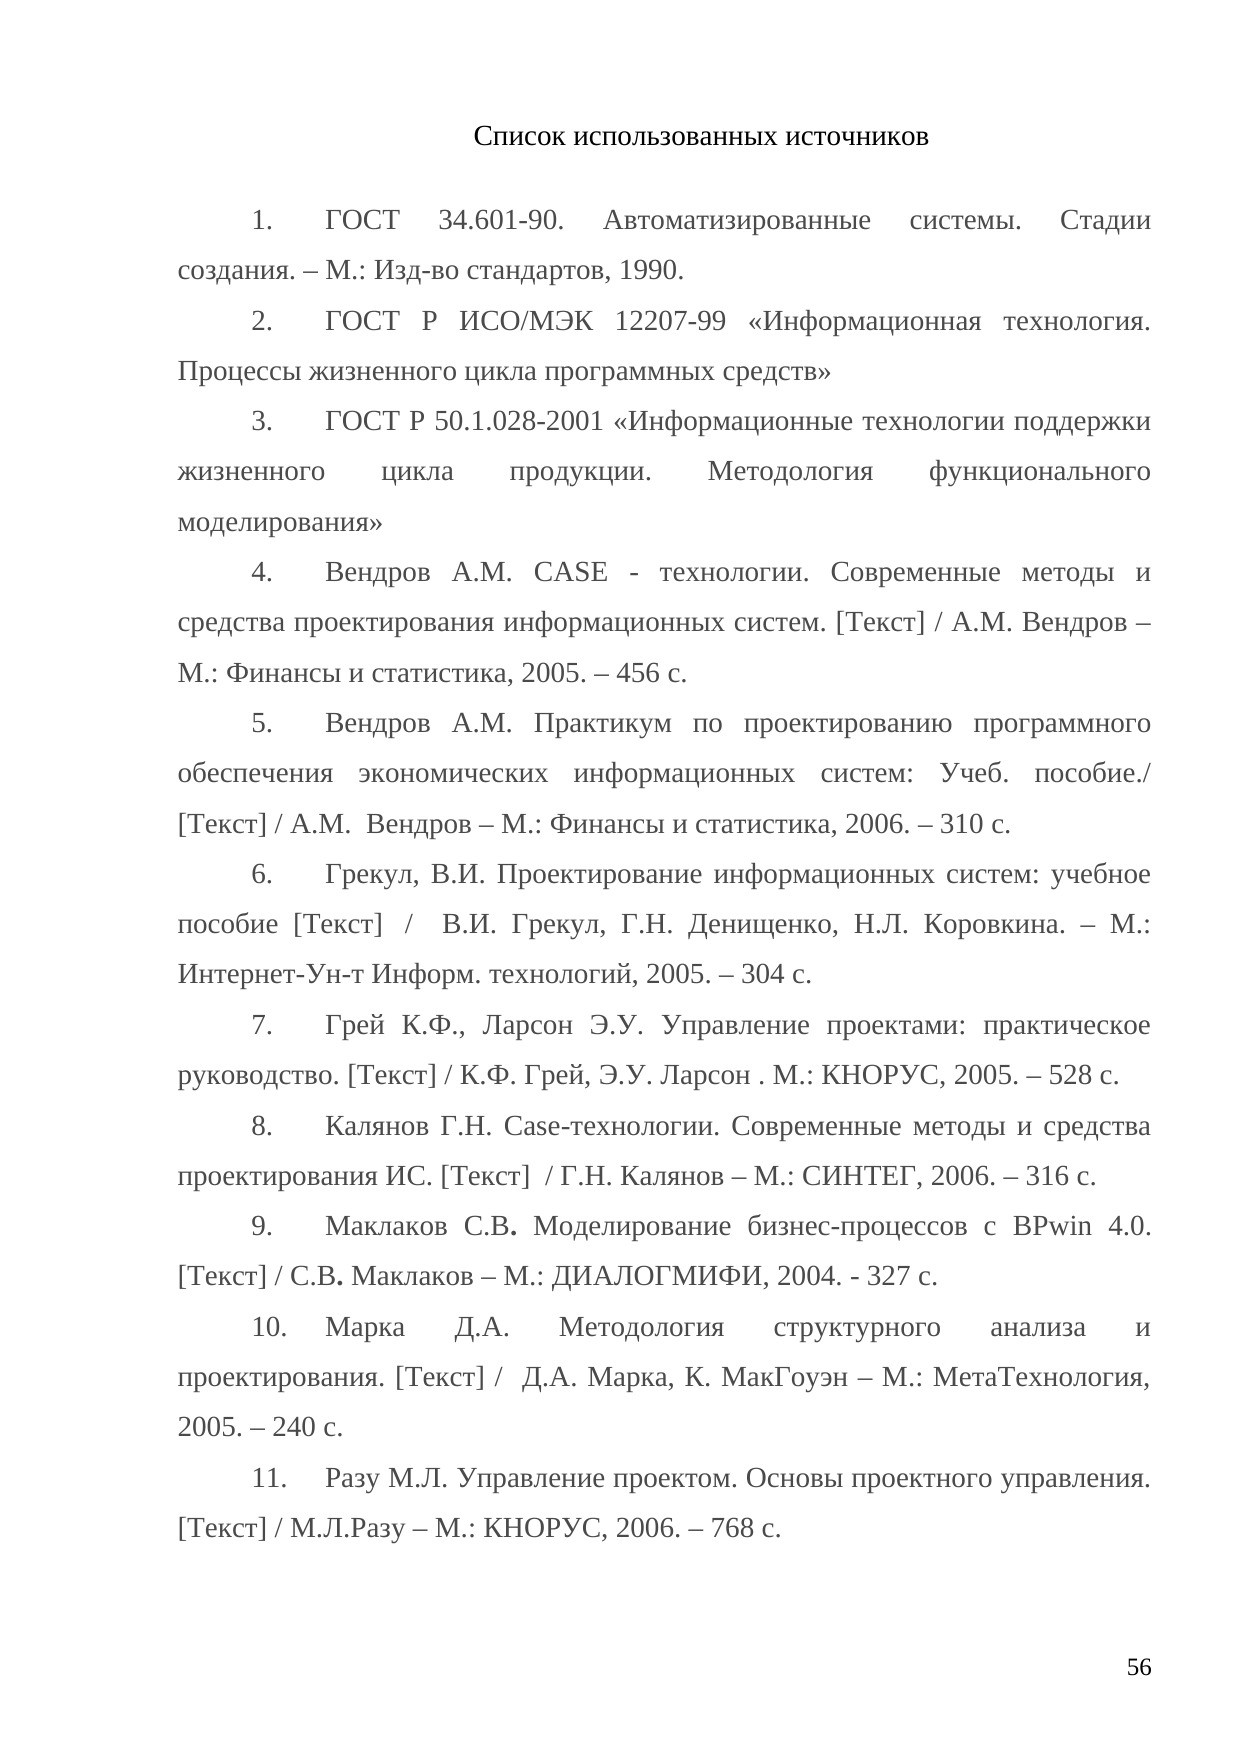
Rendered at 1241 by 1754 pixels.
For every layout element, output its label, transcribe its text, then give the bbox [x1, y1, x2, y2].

text Марка Д.А. Методология структурного анализа и проектирования. [Текст] / Д.А. Марка, К. МакГоуэн – М.: МетаТехнология, 2005. – 240 с. [177, 1309, 1152, 1443]
text Грей К.Ф., Ларсон Э.У. Управление проектами: практическое руководство. [Текст] / К.Ф. Грей, Э.У. Ларсон . М.: КНОРУС, 2005. – 528 с. [177, 1007, 1152, 1091]
text Грекул, В.И. Проектирование информационных систем: учебное пособие [Текст] / В.И. Грекул, Г.Н. Денищенко, Н.Л. Коровкина. – М.: Интернет-Ун-т Информ. технологий, 2005. – 304 с. [177, 856, 1152, 990]
text ГОСТ Р 50.1.028-2001 «Информационные технологии поддержки жизненного цикла продукции. Методология функционального моделирования» [177, 403, 1152, 537]
text Разу М.Л. Управление проектом. Основы проектного управления. [Текст] / М.Л.Разу – М.: КНОРУС, 2006. – 768 с. [177, 1460, 1152, 1544]
text Вендров А.М. CASE - технологии. Современные методы и средства проектирования информационных систем. [Текст] / А.М. Вендров – М.: Финансы и статистика, 2005. – 456 c. [177, 554, 1152, 688]
text Список использованных источников [177, 118, 1152, 152]
text Вендров А.М. Практикум по проектированию программного обеспечения экономических информационных систем: Учеб. пособие./ [Текст] / А.М. Вендров – М.: Финансы и статистика, 2006. – 310 c. [177, 705, 1152, 839]
text ГОСТ Р ИСО/МЭК 12207-99 «Информационная технология. Процессы жизненного цикла программных средств» [177, 303, 1152, 386]
text Калянов Г.Н. Case-технологии. Современные методы и средства проектирования ИС. [Текст] / Г.Н. Калянов – М.: СИНТЕГ, 2006. – 316 с. [177, 1108, 1152, 1191]
text ГОСТ 34.601-90. Автоматизированные системы. Стадии создания. – М.: Изд-во стандартов, 1990. [177, 202, 1152, 286]
text Маклаков С.В. Моделирование бизнес-процессов с BPwin 4.0. [Текст] / С.В. Маклаков – М.: ДИАЛОГМИФИ, 2004. - 327 c. [177, 1208, 1152, 1292]
